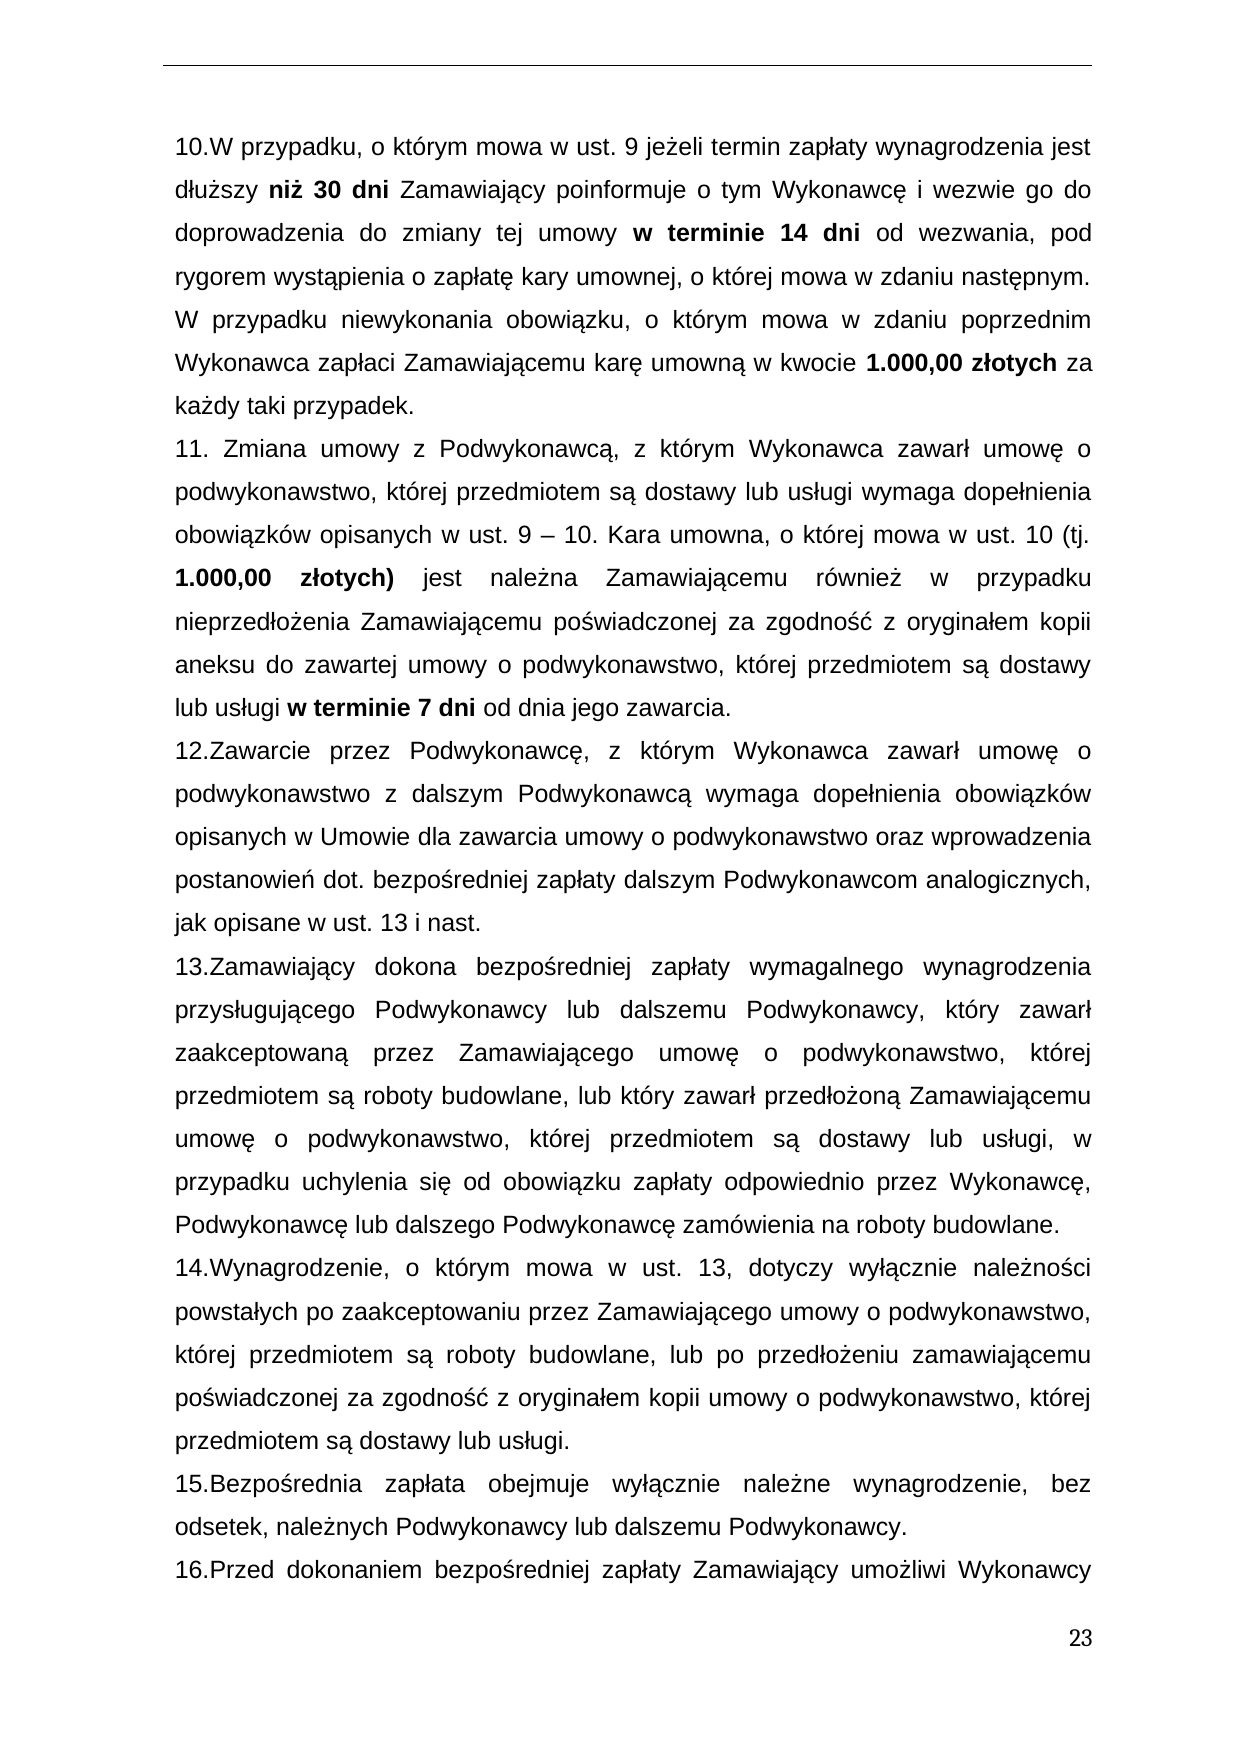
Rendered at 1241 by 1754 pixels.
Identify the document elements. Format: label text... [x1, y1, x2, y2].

text 15.Bezpośrednia zapłata obejmuje wyłącznie należne wynagrodzenie, bez odsetek, należnych Podwykonawcy lub dalszemu Podwykonawcy. [174, 1469, 1092, 1541]
text 11. Zmiana umowy z Podwykonawcą, z którym Wykonawca zawarł umowę o podwykonawstwo, której przedmiotem są dostawy lub usługi wymaga dopełnienia obowiązków opisanych w ust. 9 – 10. Kara umowna, o której mowa w ust. 10 (tj. 1.000,00 złotych) jest należna Zamawiającemu również w przypadku nieprzedłożenia Zamawiającemu poświadczonej za zgodność z oryginałem kopii aneksu do zawartej umowy o podwykonawstwo, której przedmiotem są dostawy lub usługi w terminie 7 dni od dnia jego zawarcia. [174, 434, 1092, 722]
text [174, 1555, 1092, 1584]
text 12.Zawarcie przez Podwykonawcę, z którym Wykonawca zawarł umowę o podwykonawstwo z dalszym Podwykonawcą wymaga dopełnienia obowiązków opisanych w Umowie dla zawarcia umowy o podwykonawstwo oraz wprowadzenia postanowień dot. bezpośredniej zapłaty dalszym Podwykonawcom analogicznych, jak opisane w ust. 13 i nast. [174, 736, 1092, 937]
text 10.W przypadku, o którym mowa w ust. 9 jeżeli termin zapłaty wynagrodzenia jest dłuższy niż 30 dni Zamawiający poinformuje o tym Wykonawcę i wezwie go do doprowadzenia do zmiany tej umowy w terminie 14 dni od wezwania, pod rygorem wystąpienia o zapłatę kary umownej, o której mowa w zdaniu następnym. W przypadku niewykonania obowiązku, o którym mowa w zdaniu poprzednim Wykonawca zapłaci Zamawiającemu karę umowną w kwocie 1.000,00 złotych za każdy taki przypadek. [174, 132, 1092, 420]
text 14.Wynagrodzenie, o którym mowa w ust. 13, dotyczy wyłącznie należności powstałych po zaakceptowaniu przez Zamawiającego umowy o podwykonawstwo, której przedmiotem są roboty budowlane, lub po przedłożeniu zamawiającemu poświadczonej za zgodność z oryginałem kopii umowy o podwykonawstwo, której przedmiotem są dostawy lub usługi. [174, 1253, 1092, 1455]
text 13.Zamawiający dokona bezpośredniej zapłaty wymagalnego wynagrodzenia przysługującego Podwykonawcy lub dalszemu Podwykonawcy, który zawarł zaakceptowaną przez Zamawiającego umowę o podwykonawstwo, której przedmiotem są roboty budowlane, lub który zawarł przedłożoną Zamawiającemu umowę o podwykonawstwo, której przedmiotem są dostawy lub usługi, w przypadku uchylenia się od obowiązku zapłaty odpowiednio przez Wykonawcę, Podwykonawcę lub dalszego Podwykonawcę zamówienia na roboty budowlane. [174, 952, 1092, 1239]
